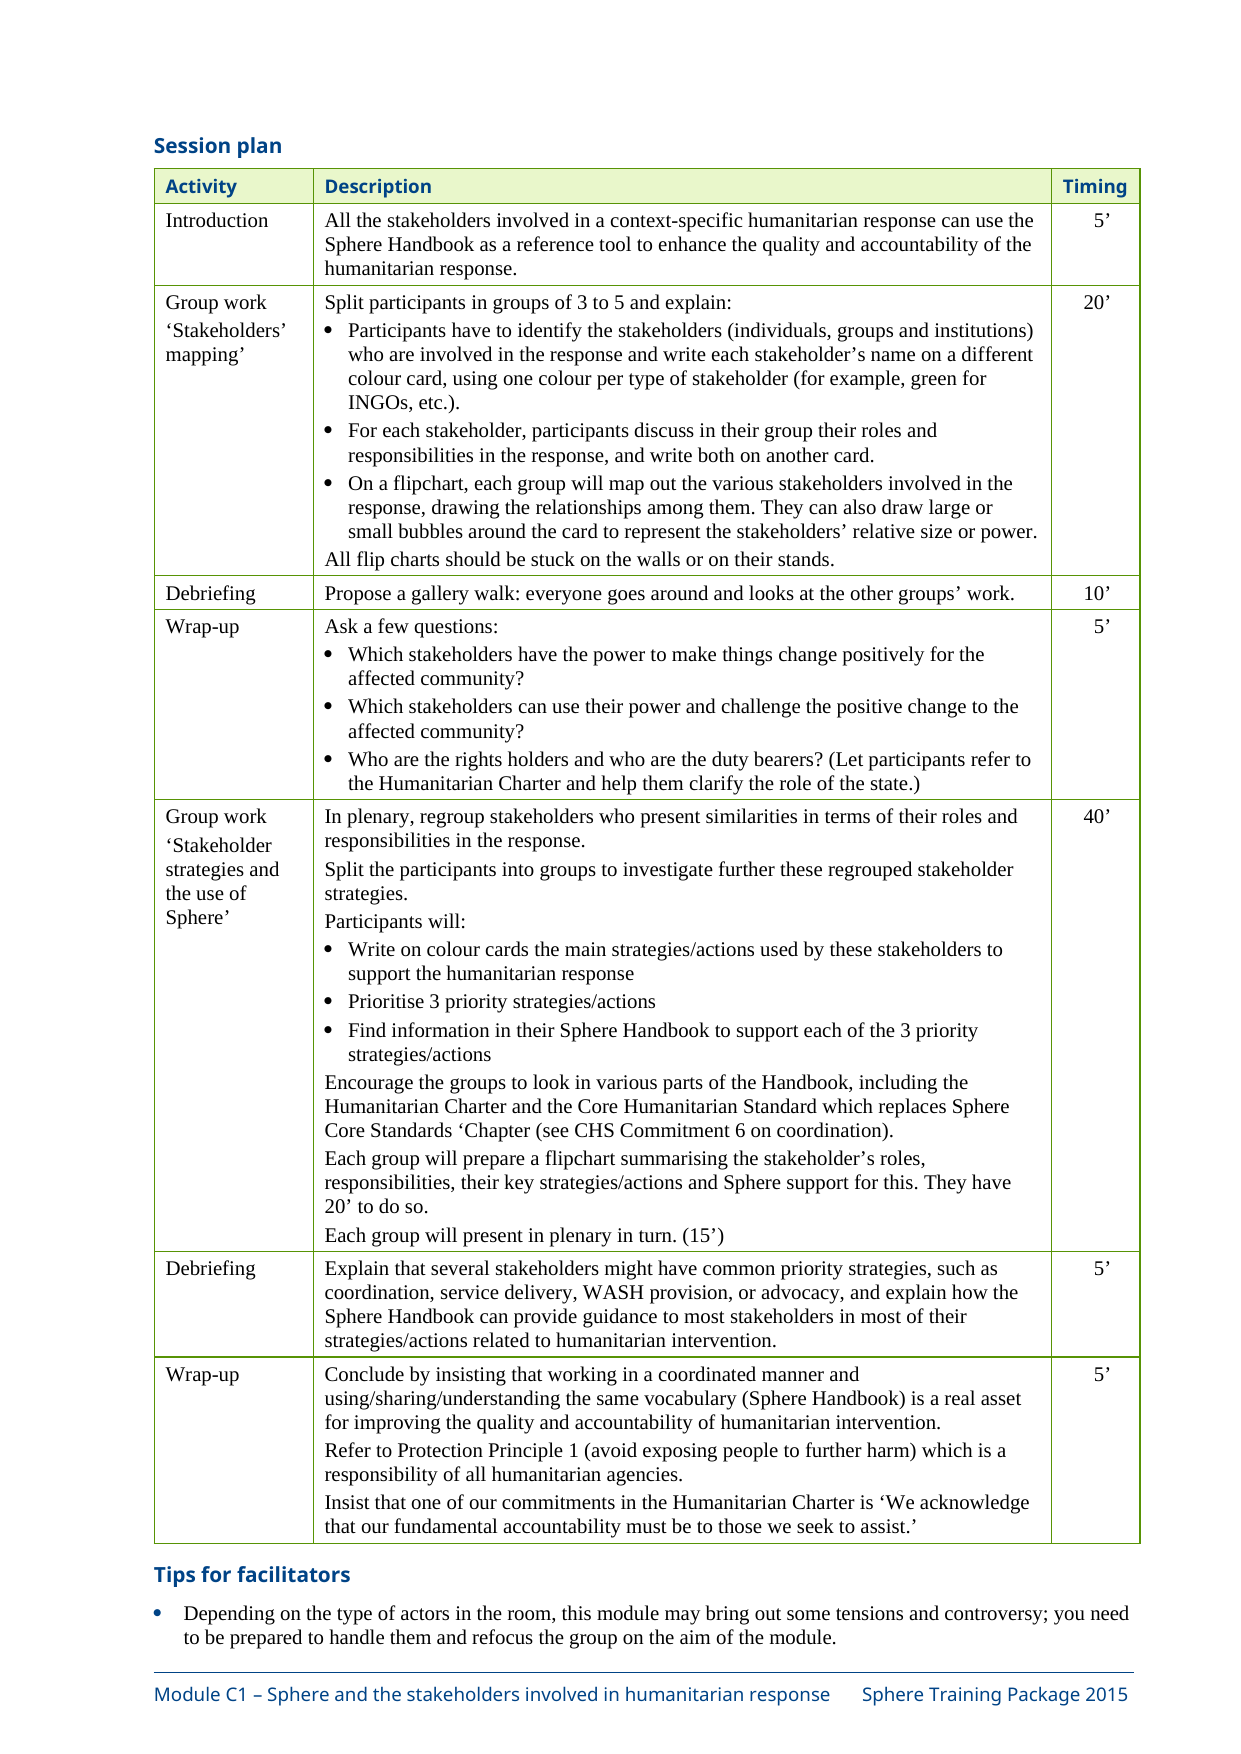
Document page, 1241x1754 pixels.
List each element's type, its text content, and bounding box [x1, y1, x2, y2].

table_cell 40’ [1052, 800, 1139, 1251]
table_cell Wrap-up [155, 1358, 313, 1543]
table_cell 20’ [1052, 286, 1139, 575]
table_cell Wrap-up [155, 610, 313, 799]
table_header Activity [155, 169, 313, 203]
table_cell In plenary, regroup stakeholders who present similarities in terms of their roles and responsibilities in the response. Split the participants into groups to investigate further these regrouped stakeholder strategies. Participants will: Write on colour cards the main strategies/actions used by these stakeholders to support the humanitarian response Prioritise 3 priority strategies/actions Find information in their Sphere Handbook to support each of the 3 priority strategies/actions Encourage the groups to look in various parts of the Handbook, including the Humanitarian Charter and the Core Humanitarian Standard which replaces Sphere Core Standards ‘Chapter (see CHS Commitment 6 on coordination). Each group will prepare a flipchart summarising the stakeholder’s roles, responsibilities, their key strategies/actions and Sphere support for this. They have 20’ to do so. Each group will present in plenary in turn. (15’) [314, 800, 1051, 1251]
table_cell Explain that several stakeholders might have common priority strategies, such as coordination, service delivery, WASH provision, or advocacy, and explain how the Sphere Handbook can provide guidance to most stakeholders in most of their strategies/actions related to humanitarian intervention. [314, 1252, 1051, 1356]
table_cell 5’ [1052, 1252, 1139, 1356]
table_cell Group work ‘Stakeholders’ mapping’ [155, 286, 313, 575]
subtitle Tips for facilitators [154, 1560, 1134, 1589]
table_header Description [314, 169, 1051, 203]
table_cell Ask a few questions: Which stakeholders have the power to make things change positively for the affected community? Which stakeholders can use their power and challenge the positive change to the affected community? Who are the rights holders and who are the duty bearers? (Let participants refer to the Humanitarian Charter and help them clarify the role of the state.) [314, 610, 1051, 799]
table_cell All the stakeholders involved in a context-specific humanitarian response can use the Sphere Handbook as a reference tool to enhance the quality and accountability of the humanitarian response. [314, 204, 1051, 284]
table_cell Propose a gallery walk: everyone goes around and looks at the other groups’ work. [314, 576, 1051, 609]
table_header Timing [1052, 169, 1139, 203]
text Depending on the type of actors in the room, this module may bring out some tensions and controversy; you need to be prepared to handle them and refocus the group on the aim of the module. [154, 1601, 1134, 1649]
table_cell Conclude by insisting that working in a coordinated manner and using/sharing/understanding the same vocabulary (Sphere Handbook) is a real asset for improving the quality and accountability of humanitarian intervention. Refer to Protection Principle 1 (avoid exposing people to further harm) which is a responsibility of all humanitarian agencies. Insist that one of our commitments in the Humanitarian Charter is ‘We acknowledge that our fundamental accountability must be to those we seek to assist.’ [314, 1358, 1051, 1543]
table_cell 5’ [1052, 610, 1139, 799]
table_cell 10’ [1052, 576, 1139, 609]
table_cell Debriefing [155, 576, 313, 609]
table_cell Introduction [155, 204, 313, 284]
table_cell Debriefing [155, 1252, 313, 1356]
subtitle Session plan [154, 131, 1134, 160]
table_cell Split participants in groups of 3 to 5 and explain: Participants have to identify the stakeholders (individuals, groups and institutions) who are involved in the response and write each stakeholder’s name on a different colour card, using one colour per type of stakeholder (for example, green for INGOs, etc.). For each stakeholder, participants discuss in their group their roles and responsibilities in the response, and write both on another card. On a flipchart, each group will map out the various stakeholders involved in the response, drawing the relationships among them. They can also draw large or small bubbles around the card to represent the stakeholders’ relative size or power. All flip charts should be stuck on the walls or on their stands. [314, 286, 1051, 575]
table_cell Group work ‘Stakeholder strategies and the use of Sphere’ [155, 800, 313, 1251]
table_cell 5’ [1052, 204, 1139, 284]
table_cell 5’ [1052, 1358, 1139, 1543]
